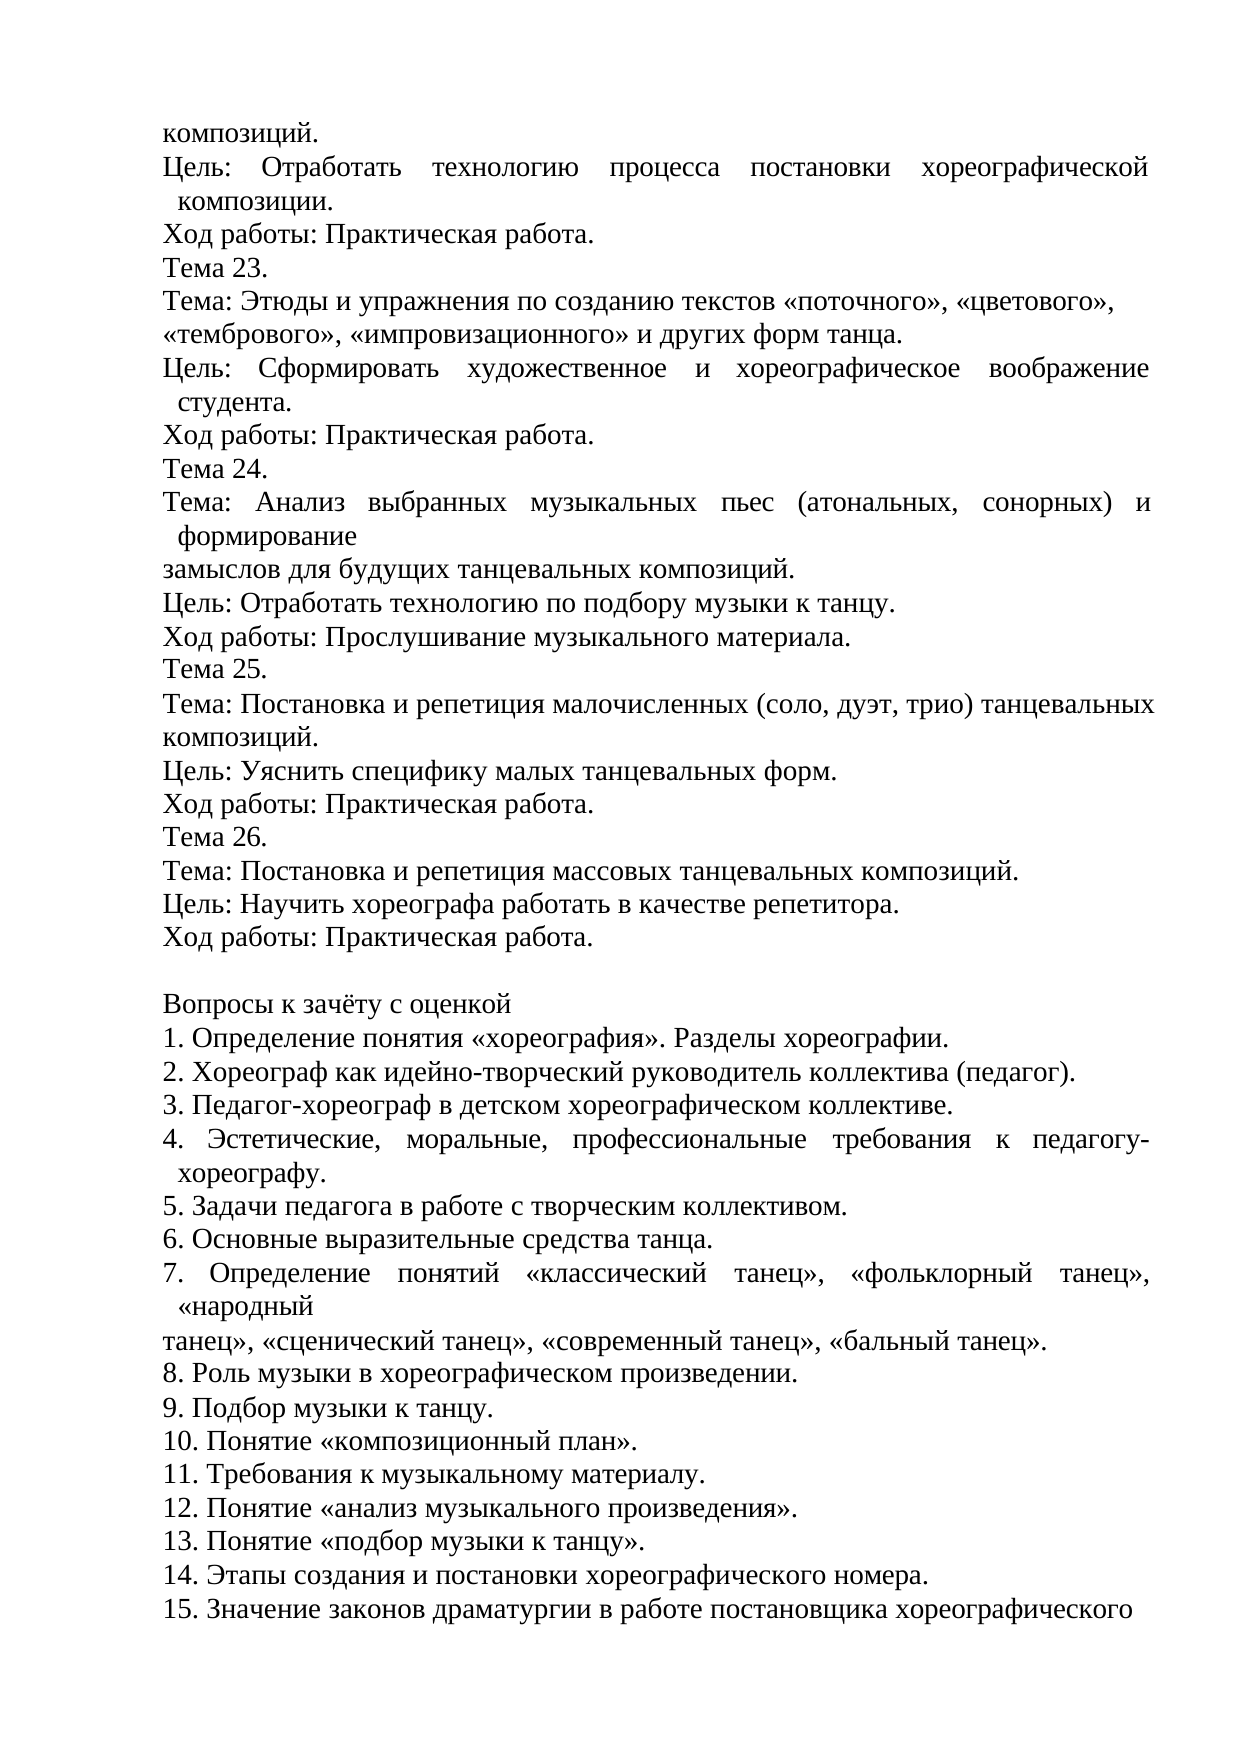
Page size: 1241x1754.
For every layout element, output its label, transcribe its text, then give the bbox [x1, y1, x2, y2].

text Ход работы: Практическая работа. Тема 23. [162, 216, 650, 283]
text Ход работы: Практическая работа. [162, 920, 1181, 953]
list Подбор музыки к танцу. [162, 1390, 1181, 1423]
text Тема 26. [162, 820, 1181, 853]
text композиций. [162, 115, 1181, 149]
text Тема: Постановка и репетиция малочисленных (соло, дуэт, трио) танцевальных композиций. [162, 686, 1181, 753]
list Понятие «анализ музыкального произведения». [162, 1491, 1181, 1524]
list Определение понятий «классический танец», «фольклорный танец», [162, 1256, 1181, 1289]
list Этапы создания и постановки хореографического номера. [162, 1558, 1181, 1591]
text Вопросы к зачёту с оценкой [162, 987, 1181, 1021]
list Задачи педагога в работе с творческим коллективом. [162, 1188, 1181, 1222]
list Понятие «подбор музыки к танцу». [162, 1524, 1181, 1558]
text «тембрового», «импровизационного» и других форм танца. [162, 317, 1181, 350]
text Цель: Сформировать художественное и хореографическое воображение студента. [162, 350, 1151, 417]
text «народный [177, 1289, 1181, 1323]
text Тема: Постановка и репетиция массовых танцевальных композиций. Цель: Научить хореографа работать в качестве репетитора. [162, 853, 1050, 920]
list Понятие «композиционный план». [162, 1423, 1181, 1457]
text Тема 25. [162, 652, 1181, 686]
text Цель: Уяснить специфику малых танцевальных форм. Ход работы: Практическая работа. [162, 753, 882, 820]
list Хореограф как идейно-творческий руководитель коллектива (педагог). [162, 1054, 1181, 1088]
text Цель: Отработать технологию процесса постановки хореографической композиции. [162, 149, 1151, 216]
text Тема: Этюды и упражнения по созданию текстов «поточного», «цветового», [162, 283, 1181, 317]
list Требования к музыкальному материалу. [162, 1457, 1181, 1491]
list Эстетические, моральные, профессиональные требования к педагогу- хореографу. [162, 1121, 1152, 1188]
text Цель: Отработать технологию по подбору музыки к танцу. Ход работы: Прослушивание музыкального материала. [162, 585, 939, 652]
list Роль музыки в хореографическом произведении. [162, 1356, 1181, 1390]
text танец», «сценический танец», «современный танец», «бальный танец». [162, 1323, 1181, 1356]
list Основные выразительные средства танца. [162, 1222, 1181, 1256]
list Педагог-хореограф в детском хореографическом коллективе. [162, 1088, 1181, 1121]
list Значение законов драматургии в работе постановщика хореографического [162, 1591, 1181, 1625]
text замыслов для будущих танцевальных композиций. [162, 552, 1181, 585]
list Определение понятия «хореография». Разделы хореографии. [162, 1021, 1181, 1054]
text Тема: Анализ выбранных музыкальных пьес (атональных, сонорных) и формирование [162, 484, 1151, 552]
text Ход работы: Практическая работа. Тема 24. [162, 417, 650, 484]
